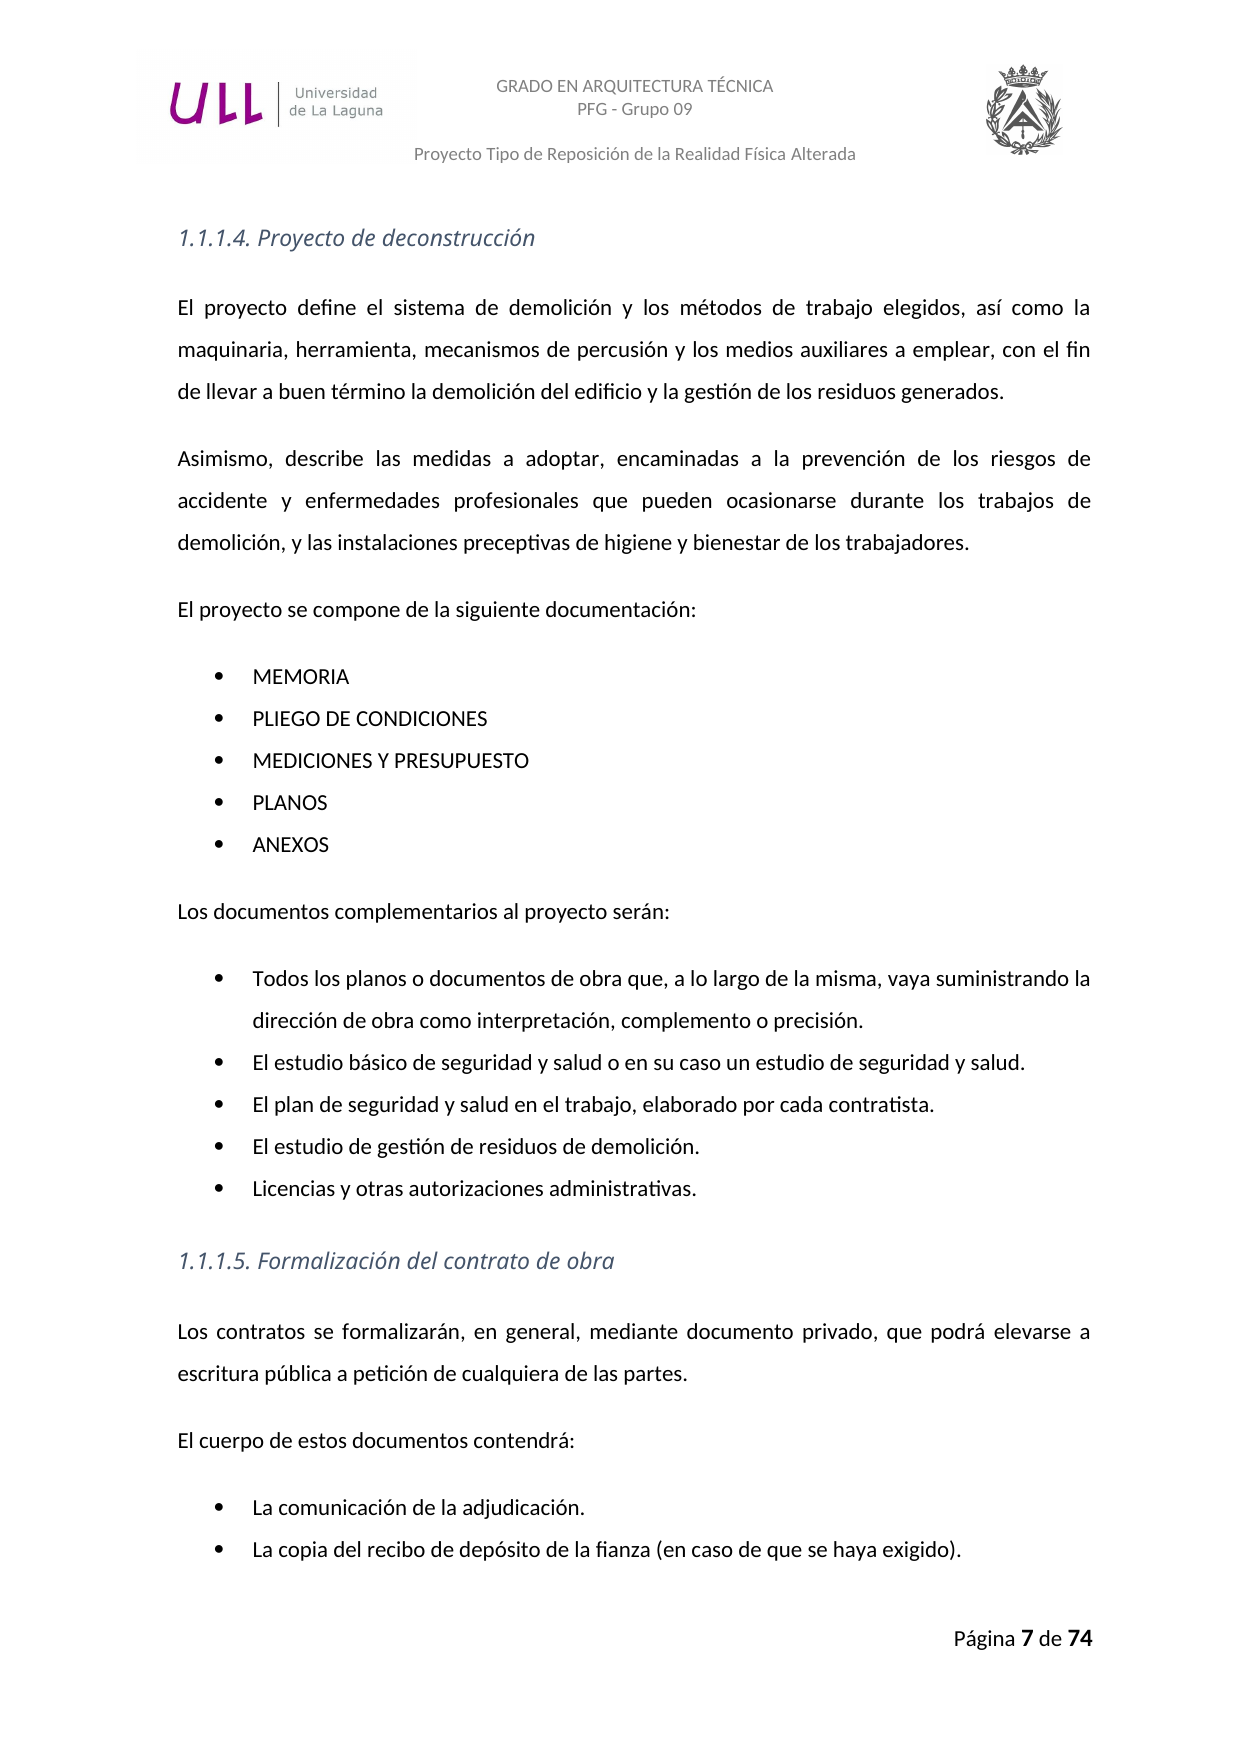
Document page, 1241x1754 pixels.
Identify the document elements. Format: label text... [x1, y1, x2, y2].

list El estudio de gestión de residuos de demolición. [215, 1132, 1092, 1160]
list Licencias y otras autorizaciones administrativas. [215, 1174, 1092, 1202]
list MEMORIA [215, 662, 1092, 690]
text Los contratos se formalizarán, en general, mediante documento privado, que podrá elevarse a escritura pública a petición de cualquiera de las partes. [177, 1317, 1092, 1387]
text Los documentos complementarios al proyecto serán: [177, 897, 1092, 925]
list El plan de seguridad y salud en el trabajo, elaborado por cada contratista. [215, 1090, 1092, 1118]
text El proyecto se compone de la siguiente documentación: [177, 595, 1092, 623]
picture [986, 64, 1063, 155]
text Asimismo, describe las medidas a adoptar, encaminadas a la prevención de los riesgos de accidente y enfermedades profesionales que pueden ocasionarse durante los trabajos de demolición, y las instalaciones preceptivas de higiene y bienestar de los trabajadores. [177, 444, 1092, 556]
list La copia del recibo de depósito de la fianza (en caso de que se haya exigido). [215, 1535, 1092, 1563]
subtitle 1.1.1.5. Formalización del contrato de obra [177, 1245, 1092, 1276]
text El proyecto define el sistema de demolición y los métodos de trabajo elegidos, así como la maquinaria, herramienta, mecanismos de percusión y los medios auxiliares a emplear, con el fin de llevar a buen término la demolición del edificio y la gestión de los residuos generados. [177, 293, 1092, 405]
list PLIEGO DE CONDICIONES [215, 704, 1092, 732]
list ANEXOS [215, 830, 1092, 858]
list PLANOS [215, 788, 1092, 816]
list MEDICIONES Y PRESUPUESTO [215, 746, 1092, 774]
list Todos los planos o documentos de obra que, a lo largo de la misma, vaya suministrando la dirección de obra como interpretación, complemento o precisión. [215, 964, 1092, 1034]
picture [135, 49, 417, 164]
text El cuerpo de estos documentos contendrá: [177, 1426, 1092, 1454]
list La comunicación de la adjudicación. [215, 1493, 1092, 1521]
list El estudio básico de seguridad y salud o en su caso un estudio de seguridad y salud. [215, 1048, 1092, 1076]
subtitle 1.1.1.4. Proyecto de deconstrucción [177, 221, 1092, 253]
